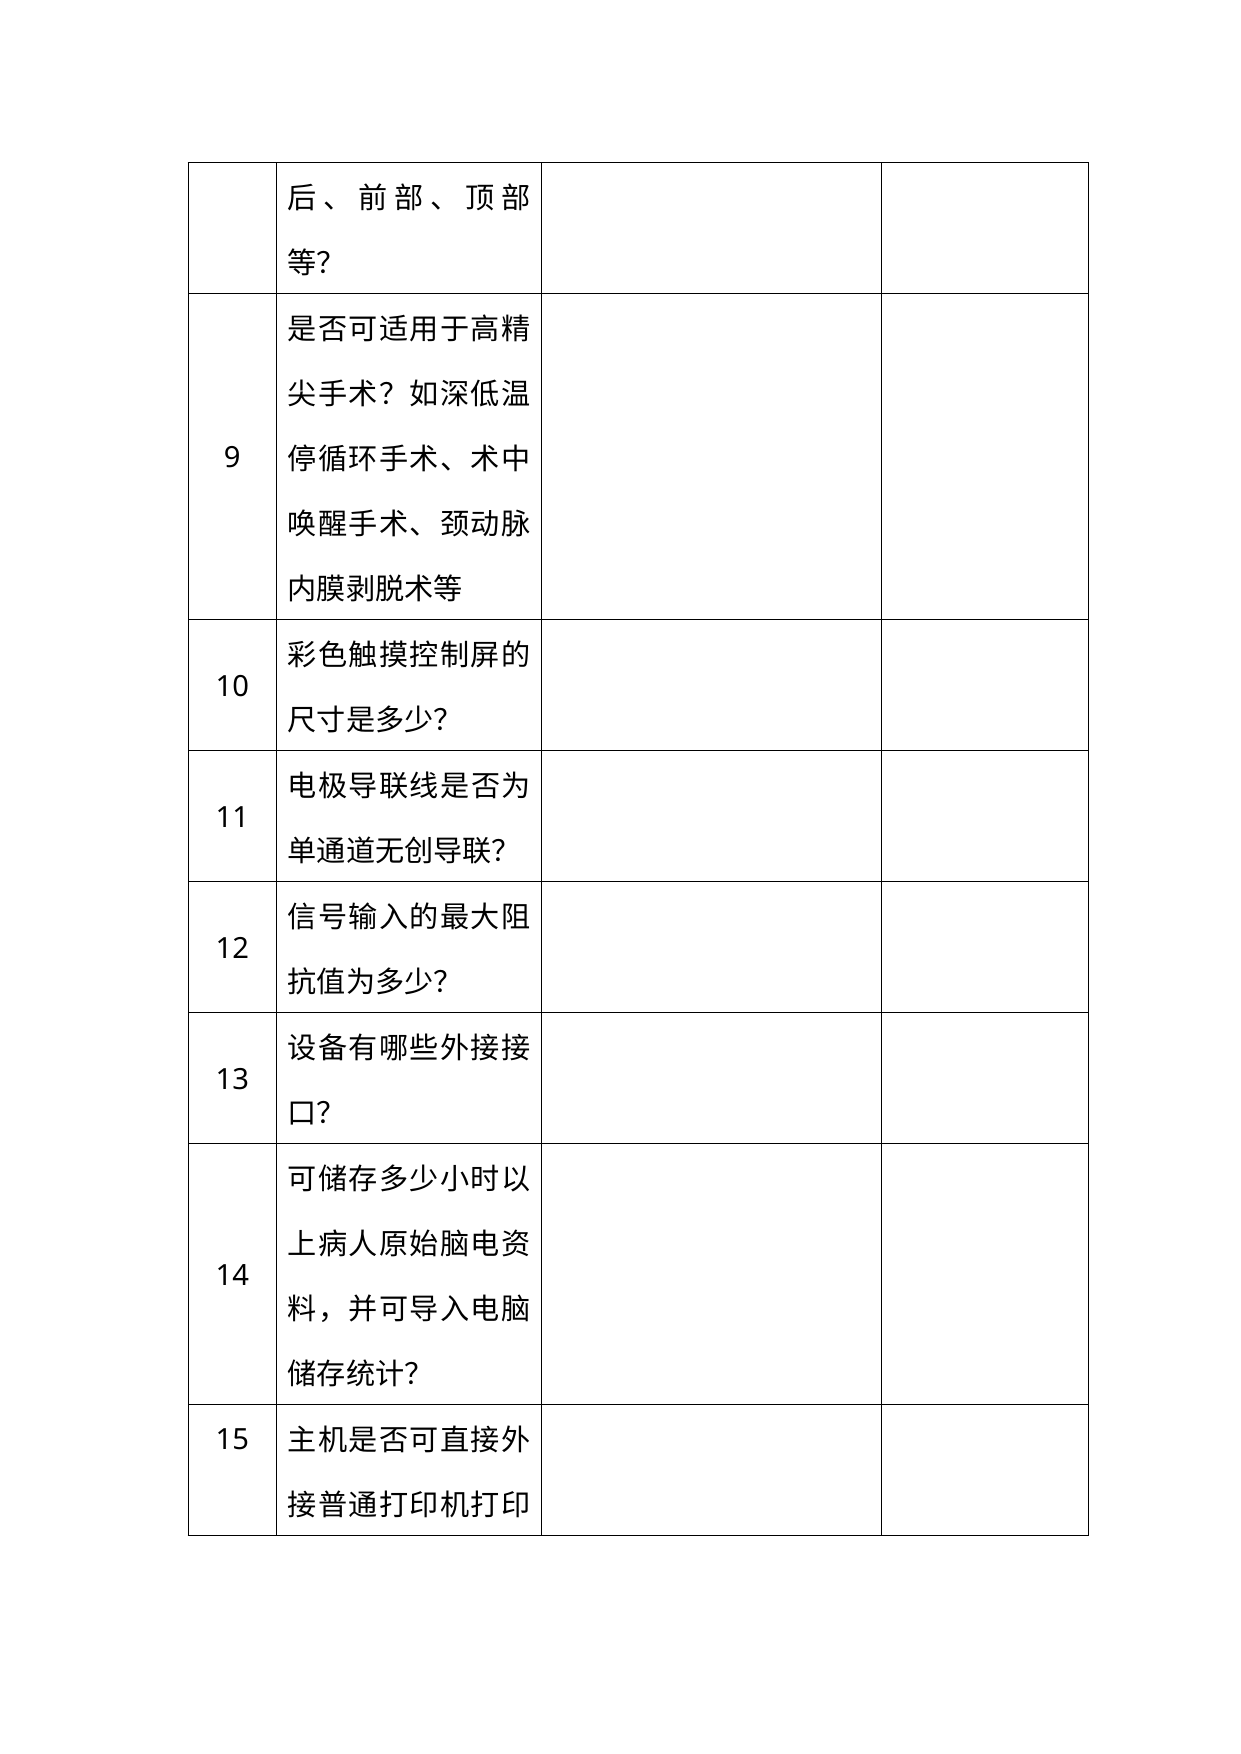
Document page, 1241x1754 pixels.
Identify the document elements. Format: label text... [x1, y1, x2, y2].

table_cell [277, 163, 541, 293]
table_cell 12 [189, 882, 276, 1012]
table_cell [542, 882, 881, 1012]
table_cell 设备有哪些外接接口？ [277, 1013, 541, 1143]
table_cell [882, 294, 1088, 619]
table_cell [277, 1405, 541, 1535]
table_cell [542, 1144, 881, 1404]
table_cell 电极导联线是否为单通道无创导联？ [277, 751, 541, 881]
table_cell 8 [189, 163, 276, 293]
table_cell [882, 1013, 1088, 1143]
table_cell [542, 1013, 881, 1143]
table_cell 可储存多少小时以上病人原始脑电资料，并可导入电脑储存统计？ [277, 1144, 541, 1404]
table_cell [882, 882, 1088, 1012]
table_cell [882, 1405, 1088, 1535]
table_cell [882, 163, 1088, 293]
table_cell [542, 1405, 881, 1535]
table_cell 信号输入的最大阻抗值为多少？ [277, 882, 541, 1012]
table_cell 11 [189, 751, 276, 881]
table_cell 是否可适用于高精尖手术？如深低温停循环手术、术中唤醒手术、颈动脉内膜剥脱术等 [277, 294, 541, 619]
table_cell 10 [189, 620, 276, 750]
table_cell [542, 163, 881, 293]
table_cell 9 [189, 294, 276, 619]
table_cell 13 [189, 1013, 276, 1143]
table_cell 彩色触摸控制屏的尺寸是多少？ [277, 620, 541, 750]
table_cell [882, 1144, 1088, 1404]
table_cell [542, 751, 881, 881]
table_cell [882, 620, 1088, 750]
table_cell [882, 751, 1088, 881]
table_cell 15 [189, 1405, 276, 1535]
table_cell [542, 294, 881, 619]
table_cell [542, 620, 881, 750]
table_cell 14 [189, 1144, 276, 1404]
